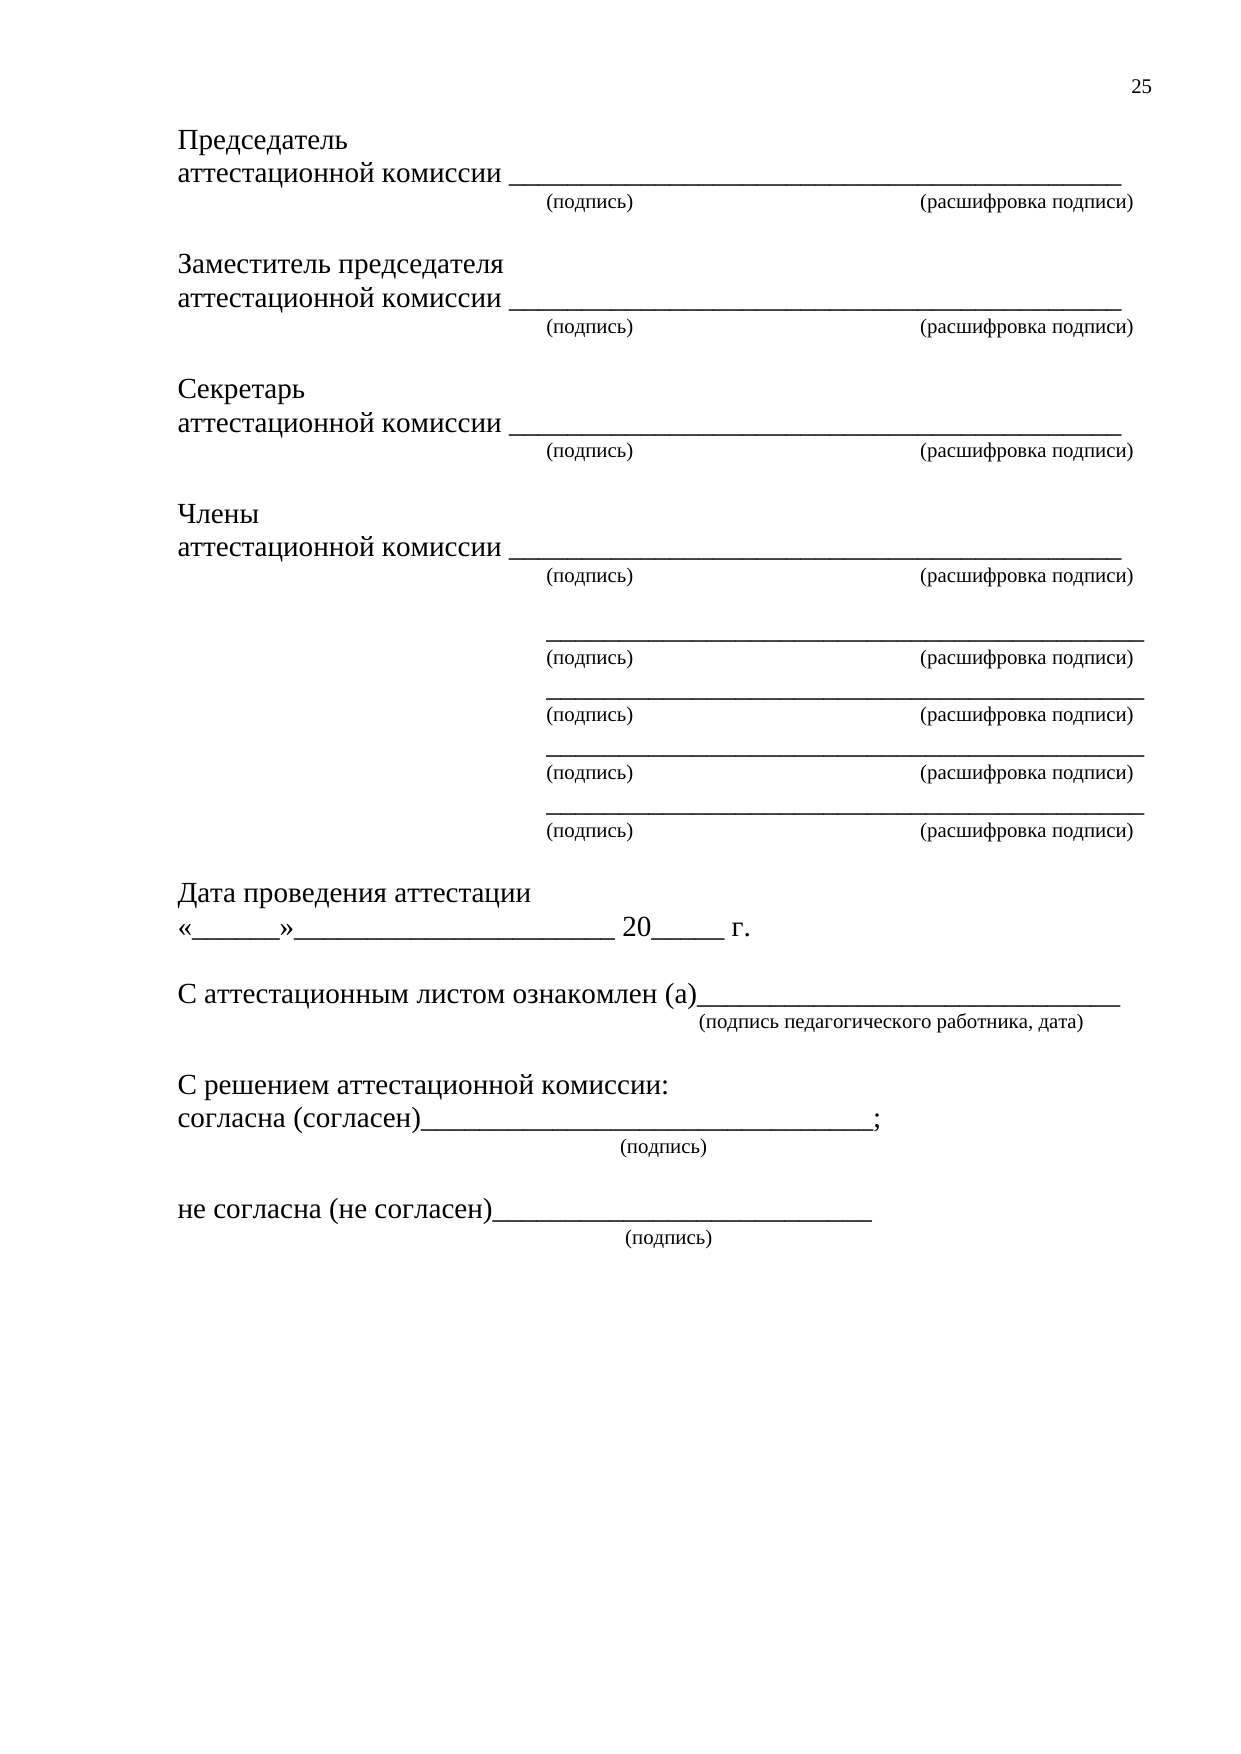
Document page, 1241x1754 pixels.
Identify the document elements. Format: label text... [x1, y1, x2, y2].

text С решением аттестационной комиссии: [177, 1067, 1152, 1100]
text (подпись) (расшифровка подписи) [472, 760, 1152, 784]
text (подпись) (расшифровка подписи) [472, 438, 1152, 462]
text _________________________________________ [472, 611, 1152, 645]
text аттестационной комиссии __________________________________________ [177, 405, 1152, 438]
text (подпись) (расшифровка подписи) [472, 817, 1152, 842]
text Заместитель председателя [177, 247, 1152, 280]
text (подпись) (расшифровка подписи) [472, 645, 1152, 669]
text (подпись) (расшифровка подписи) [472, 563, 1152, 587]
text «______»______________________ 20_____ г. [177, 909, 1152, 942]
text (подпись) (расшифровка подписи) [472, 702, 1152, 726]
text аттестационной комиссии __________________________________________ [177, 280, 1152, 314]
text _________________________________________ [472, 784, 1152, 817]
text Дата проведения аттестации [177, 875, 1152, 909]
text (подпись) [546, 1134, 1152, 1158]
text _________________________________________ [472, 669, 1152, 702]
text (подпись) (расшифровка подписи) [472, 314, 1152, 338]
text (подпись) [546, 1225, 1152, 1249]
text Председатель [177, 122, 1152, 155]
text не согласна (не согласен)__________________________ [177, 1192, 1152, 1225]
text Члены [177, 496, 1152, 529]
text Секретарь [177, 371, 1152, 405]
text _________________________________________ [472, 726, 1152, 760]
text (подпись педагогического работника, дата) [693, 1009, 1152, 1033]
text С аттестационным листом ознакомлен (а)_____________________________ [177, 976, 1152, 1009]
text аттестационной комиссии __________________________________________ [177, 155, 1152, 189]
text аттестационной комиссии __________________________________________ [177, 529, 1152, 563]
text согласна (согласен)_______________________________; [177, 1100, 1152, 1134]
text (подпись) (расшифровка подписи) [472, 189, 1152, 213]
